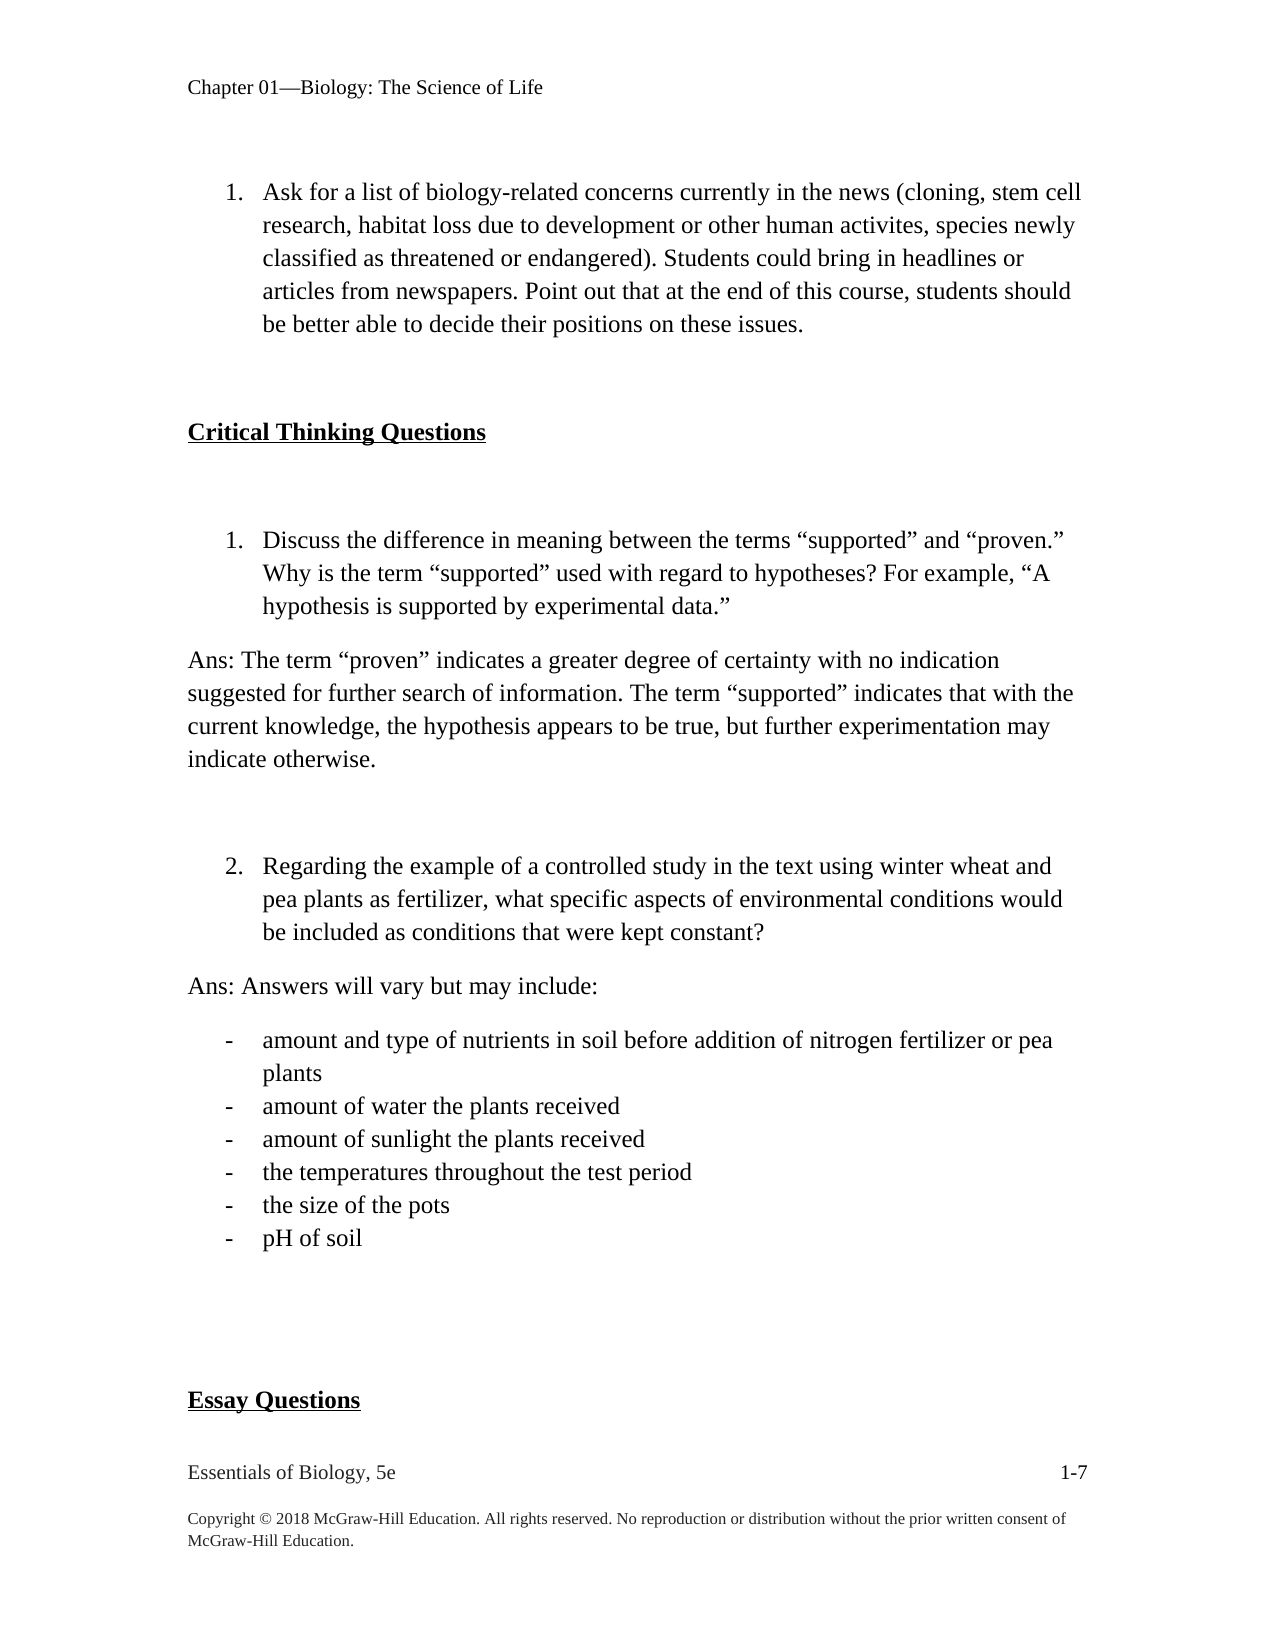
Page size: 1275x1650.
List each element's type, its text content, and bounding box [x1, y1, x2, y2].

subtitle Essay Questions [187, 1385, 1087, 1414]
list amount and type of nutrients in soil before addition of nitrogen fertilizer or pea plants [225, 1025, 1087, 1087]
list amount of water the plants received [225, 1091, 1087, 1120]
text Ans: Answers will vary but may include: [187, 971, 1087, 1000]
list Discuss the difference in meaning between the terms “supported” and “proven.” Why is the term “supported” used with regard to hypotheses? For example, “A hypothesis is supported by experimental data.” [225, 525, 1087, 619]
list amount of sunlight the plants received [225, 1124, 1087, 1153]
list pH of soil [225, 1223, 1087, 1252]
list the size of the pots [225, 1190, 1087, 1219]
list Regarding the example of a controlled study in the text using winter wheat and pea plants as fertilizer, what specific aspects of environmental conditions would be included as conditions that were kept constant? [225, 851, 1087, 946]
text Ans: The term “proven” indicates a greater degree of certainty with no indication suggested for further search of information. The term “supported” indicates that with the current knowledge, the hypothesis appears to be true, but further experimentation may indicate otherwise. [187, 645, 1087, 772]
list Ask for a list of biology-related concerns currently in the news (cloning, stem cell research, habitat loss due to development or other human activites, species newly classified as threatened or endangered). Students could bring in headlines or articles from newspapers. Point out that at the end of this course, students should be better able to decide their positions on these issues. [225, 177, 1087, 338]
subtitle Critical Thinking Questions [187, 417, 1087, 446]
list the temperatures throughout the test period [225, 1157, 1087, 1186]
